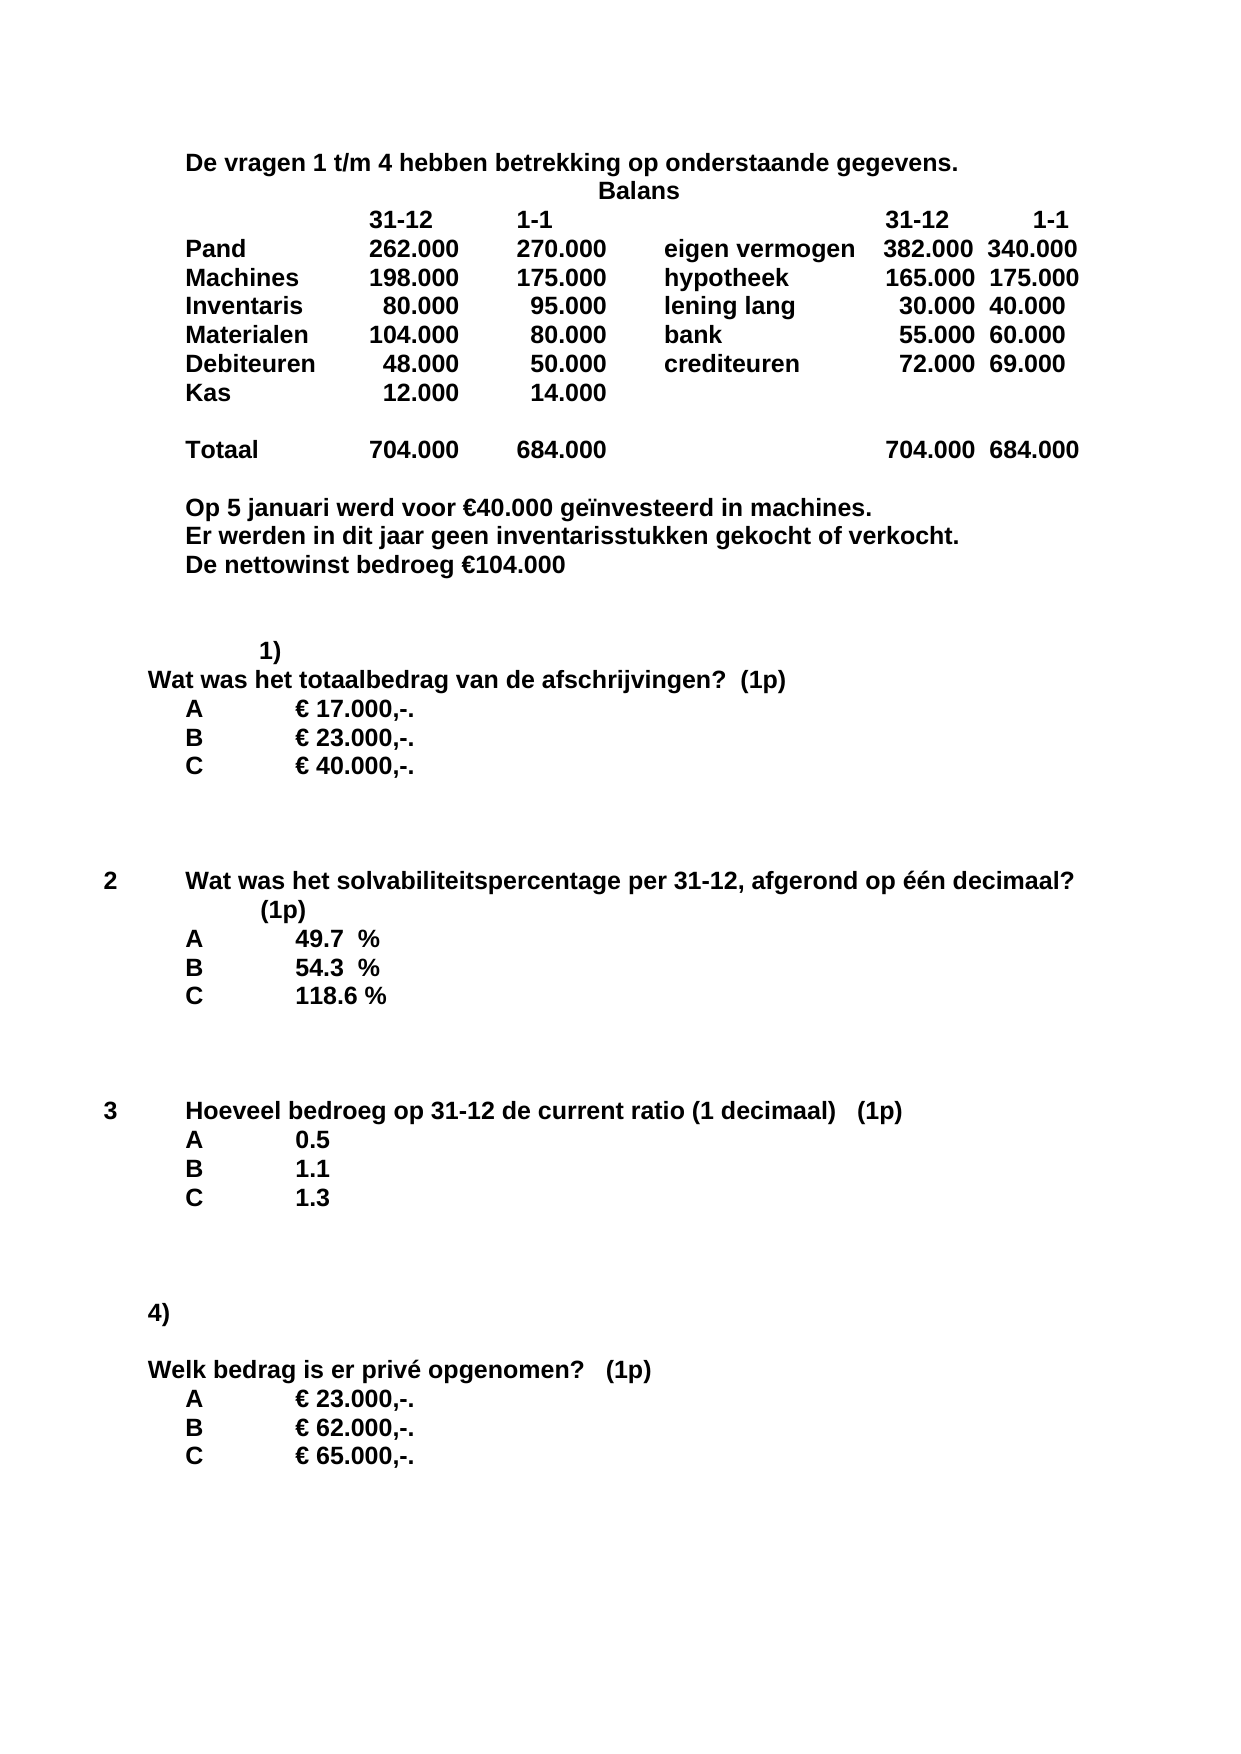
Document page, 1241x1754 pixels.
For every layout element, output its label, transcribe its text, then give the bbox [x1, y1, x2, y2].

text 3 Hoeveel bedroeg op 31-12 de current ratio (1 decimaal) (1p) [103, 1096, 1093, 1125]
text De nettowinst bedroeg €104.000 [185, 550, 1093, 579]
text A € 17.000,-. [185, 694, 1093, 723]
text Pand 262.000 270.000 eigen vermogen 382.000 340.000 [185, 234, 1093, 263]
text 31-12 1-1 31-12 1-1 [185, 205, 1093, 234]
text B 54.3 % [148, 953, 1093, 981]
text Op 5 januari werd voor €40.000 geïnvesteerd in machines. [185, 493, 1093, 521]
text 4) [148, 1298, 1093, 1326]
text 2 Wat was het solvabiliteitspercentage per 31-12, afgerond op één decimaal? (1p) [103, 866, 1093, 924]
text C € 65.000,-. [148, 1441, 1093, 1470]
text Wat was het totaalbedrag van de afschrijvingen? (1p) [148, 665, 1093, 694]
text B € 62.000,-. [148, 1413, 1093, 1441]
text B 1.1 [148, 1154, 1093, 1183]
text B € 23.000,-. [185, 723, 1093, 751]
text 1) [259, 636, 1093, 665]
text Balans [185, 176, 1093, 205]
text Inventaris 80.000 95.000 lening lang 30.000 40.000 [185, 291, 1093, 320]
text Materialen 104.000 80.000 bank 55.000 60.000 [185, 320, 1093, 349]
text A 0.5 [148, 1125, 1093, 1154]
text Welk bedrag is er privé opgenomen? (1p) [148, 1355, 1093, 1384]
text Totaal 704.000 684.000 704.000 684.000 [185, 435, 1093, 464]
text Debiteuren 48.000 50.000 crediteuren 72.000 69.000 [185, 349, 1093, 378]
text Kas 12.000 14.000 [185, 378, 1093, 406]
text A 49.7 % [148, 924, 1093, 953]
text A € 23.000,-. [148, 1384, 1093, 1413]
text C 1.3 [148, 1183, 1093, 1211]
text Er werden in dit jaar geen inventarisstukken gekocht of verkocht. [185, 521, 1093, 550]
text C € 40.000,-. [185, 751, 1093, 780]
text Machines 198.000 175.000 hypotheek 165.000 175.000 [185, 263, 1093, 291]
text C 118.6 % [148, 981, 1093, 1010]
text De vragen 1 t/m 4 hebben betrekking op onderstaande gegevens. [185, 148, 1093, 176]
